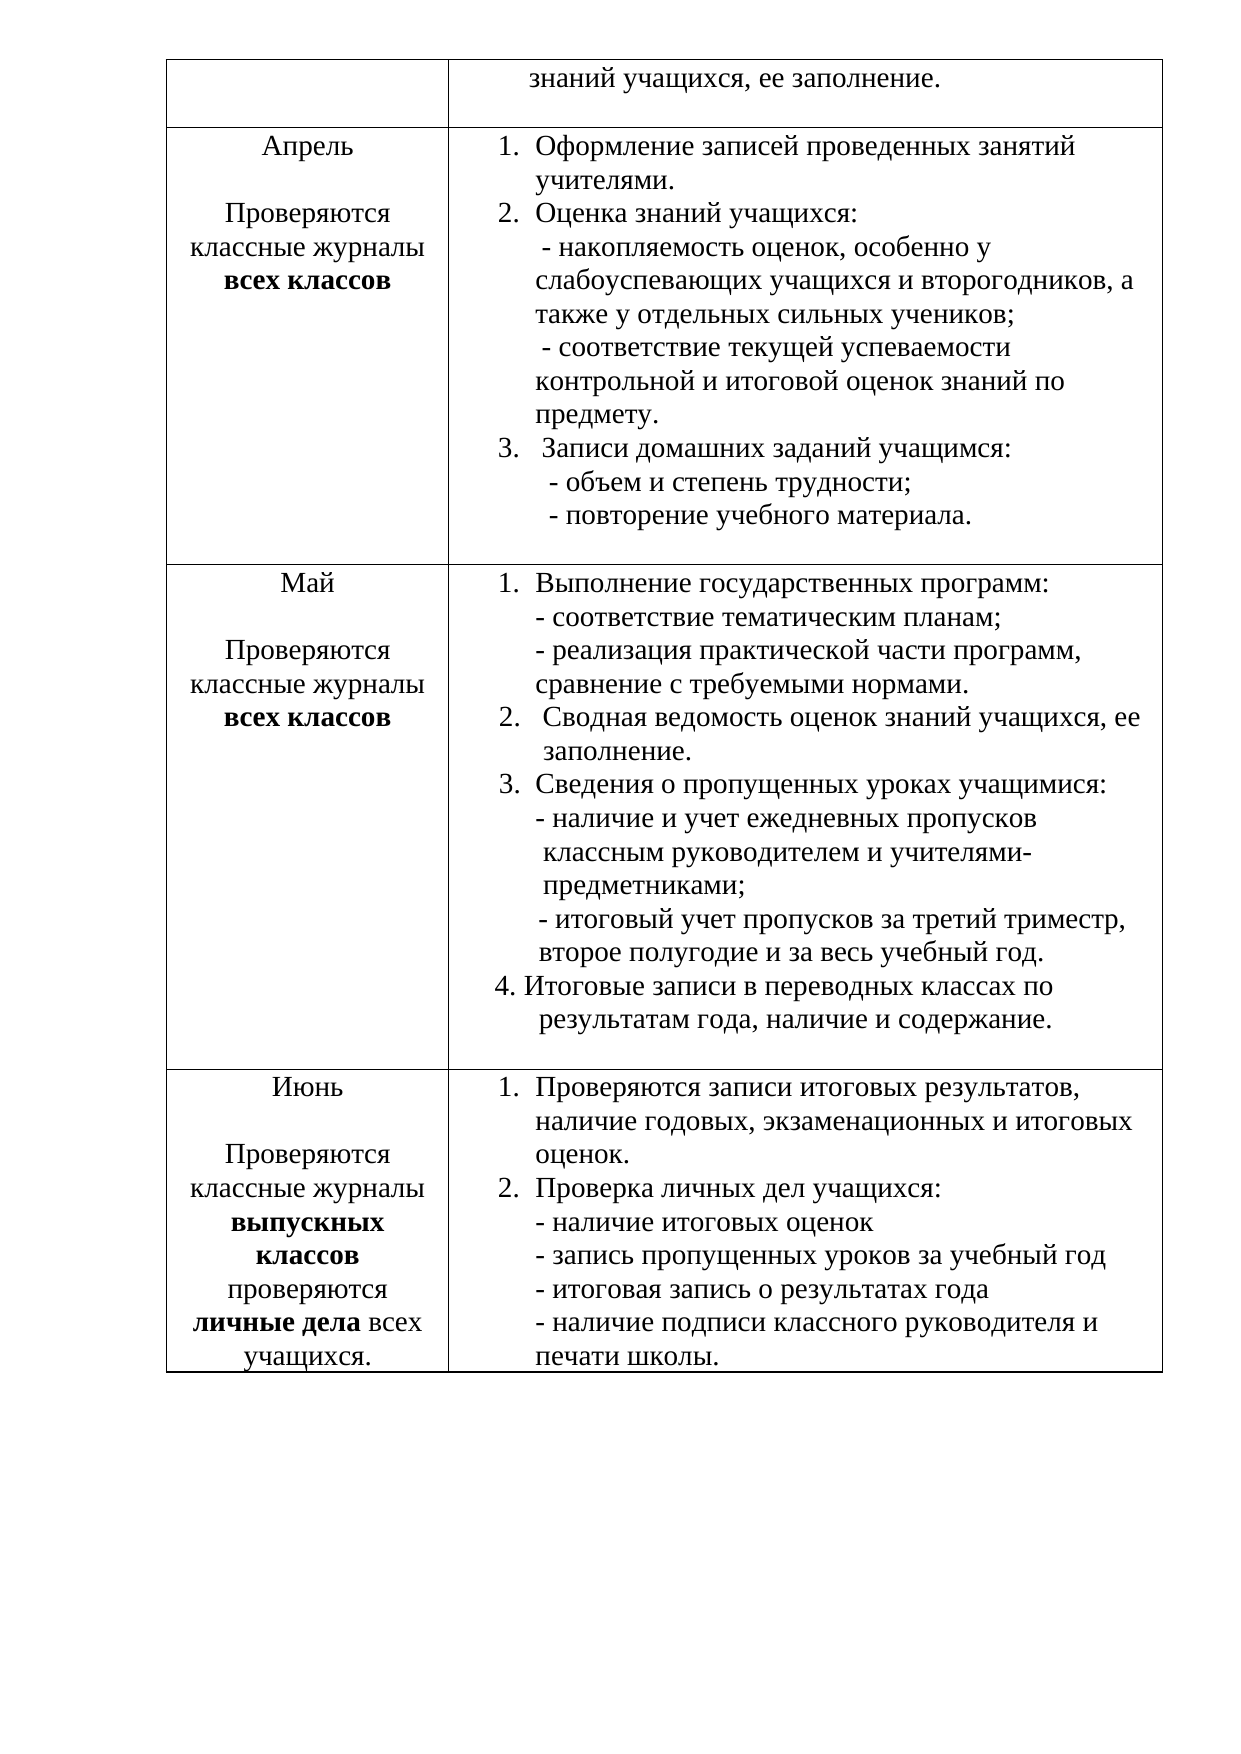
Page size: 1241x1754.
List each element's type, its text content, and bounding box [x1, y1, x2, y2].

table_cell Проверяются записи итоговых результатов, наличие годовых, экзаменационных и итоговых оценок. Проверка личных дел учащихся: - наличие итоговых оценок - запись пропущенных уроков за учебный год - итоговая запись о результатах года - наличие подписи классного руководителя и печати школы. [449, 1070, 1162, 1371]
table_cell Май Проверяются классные журналы всех классов [167, 565, 448, 1068]
table_cell Оформление записей проведенных занятий учителями. Оценка знаний учащихся: - накопляемость оценок, особенно у слабоуспевающих учащихся и второгодников, а также у отдельных сильных учеников; - соответствие текущей успеваемости контрольной и итоговой оценок знаний по предмету. 3. Записи домашних заданий учащимся: - объем и степень трудности; - повторение учебного материала. [449, 128, 1162, 564]
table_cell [167, 60, 448, 127]
table_cell Апрель Проверяются классные журналы всех классов [167, 128, 448, 564]
table_cell Июнь Проверяются классные журналы выпускных классов проверяются личные дела всех учащихся. [167, 1070, 448, 1371]
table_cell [449, 60, 1162, 127]
table_cell Выполнение государственных программ: - соответствие тематическим планам; - реализация практической части программ, сравнение с требуемыми нормами. 2. Сводная ведомость оценок знаний учащихся, ее заполнение. 3. Сведения о пропущенных уроках учащимися: - наличие и учет ежедневных пропусков классным руководителем и учителями-предметниками; - итоговый учет пропусков за третий триместр, второе полугодие и за весь учебный год. 4. Итоговые записи в переводных классах по результатам года, наличие и содержание. [449, 565, 1162, 1068]
